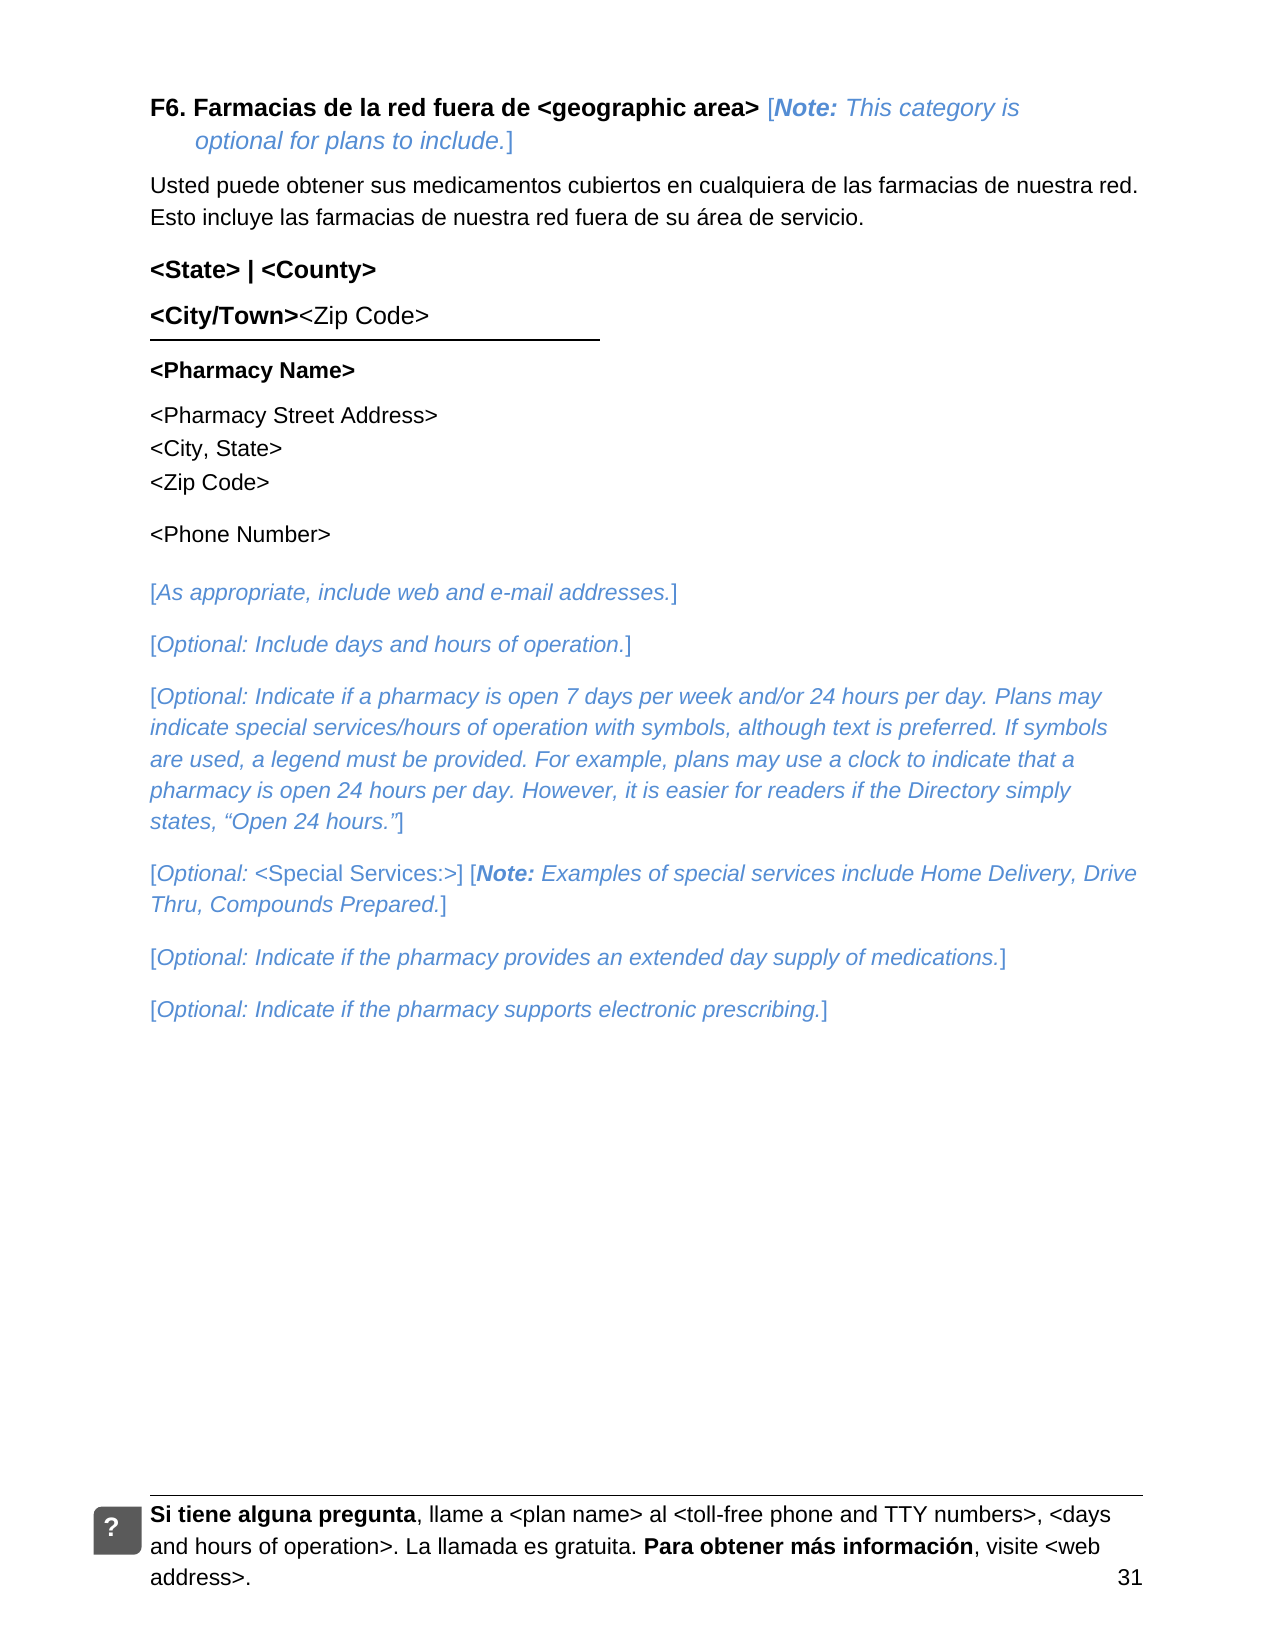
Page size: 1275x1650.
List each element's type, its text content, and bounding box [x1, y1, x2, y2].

text [As appropriate, include web and e-mail addresses.] [150, 575, 1143, 607]
text <Pharmacy Name> [150, 353, 1143, 384]
text Usted puede obtener sus medicamentos cubiertos en cualquiera de las farmacias de nuestra red. Esto incluye las farmacias de nuestra red fuera de su área de servicio. [150, 169, 1143, 231]
text <Phone Number> [150, 516, 1143, 549]
text <State> | <County> [150, 252, 1143, 285]
text [Optional: Indicate if a pharmacy is open 7 days per week and/or 24 hours per day. Plans may indicate special services/hours of operation with symbols, although text is preferred. If symbols are used, a legend must be provided. For example, plans may use a clock to indicate that a pharmacy is open 24 hours per day. However, it is easier for readers if the Directory simply states, “Open 24 hours.”] [150, 679, 1143, 836]
text [Optional: Include days and hours of operation.] [150, 627, 1143, 659]
text [Optional: Indicate if the pharmacy provides an extended day supply of medications.] [150, 940, 1143, 971]
text <Pharmacy Street Address> <City, State> <Zip Code> [150, 397, 1143, 497]
text [Optional: <Special Services:>] [Note: Examples of special services include Home Delivery, Drive Thru, Compounds Prepared.] [150, 857, 1143, 919]
text [Optional: Indicate if the pharmacy supports electronic prescribing.] [150, 992, 1143, 1023]
subtitle F6. Farmacias de la red fuera de <geographic area> [Note: This category is optional for plans to include.] [150, 89, 1068, 156]
text <City/Town><Zip Code> [150, 298, 600, 339]
